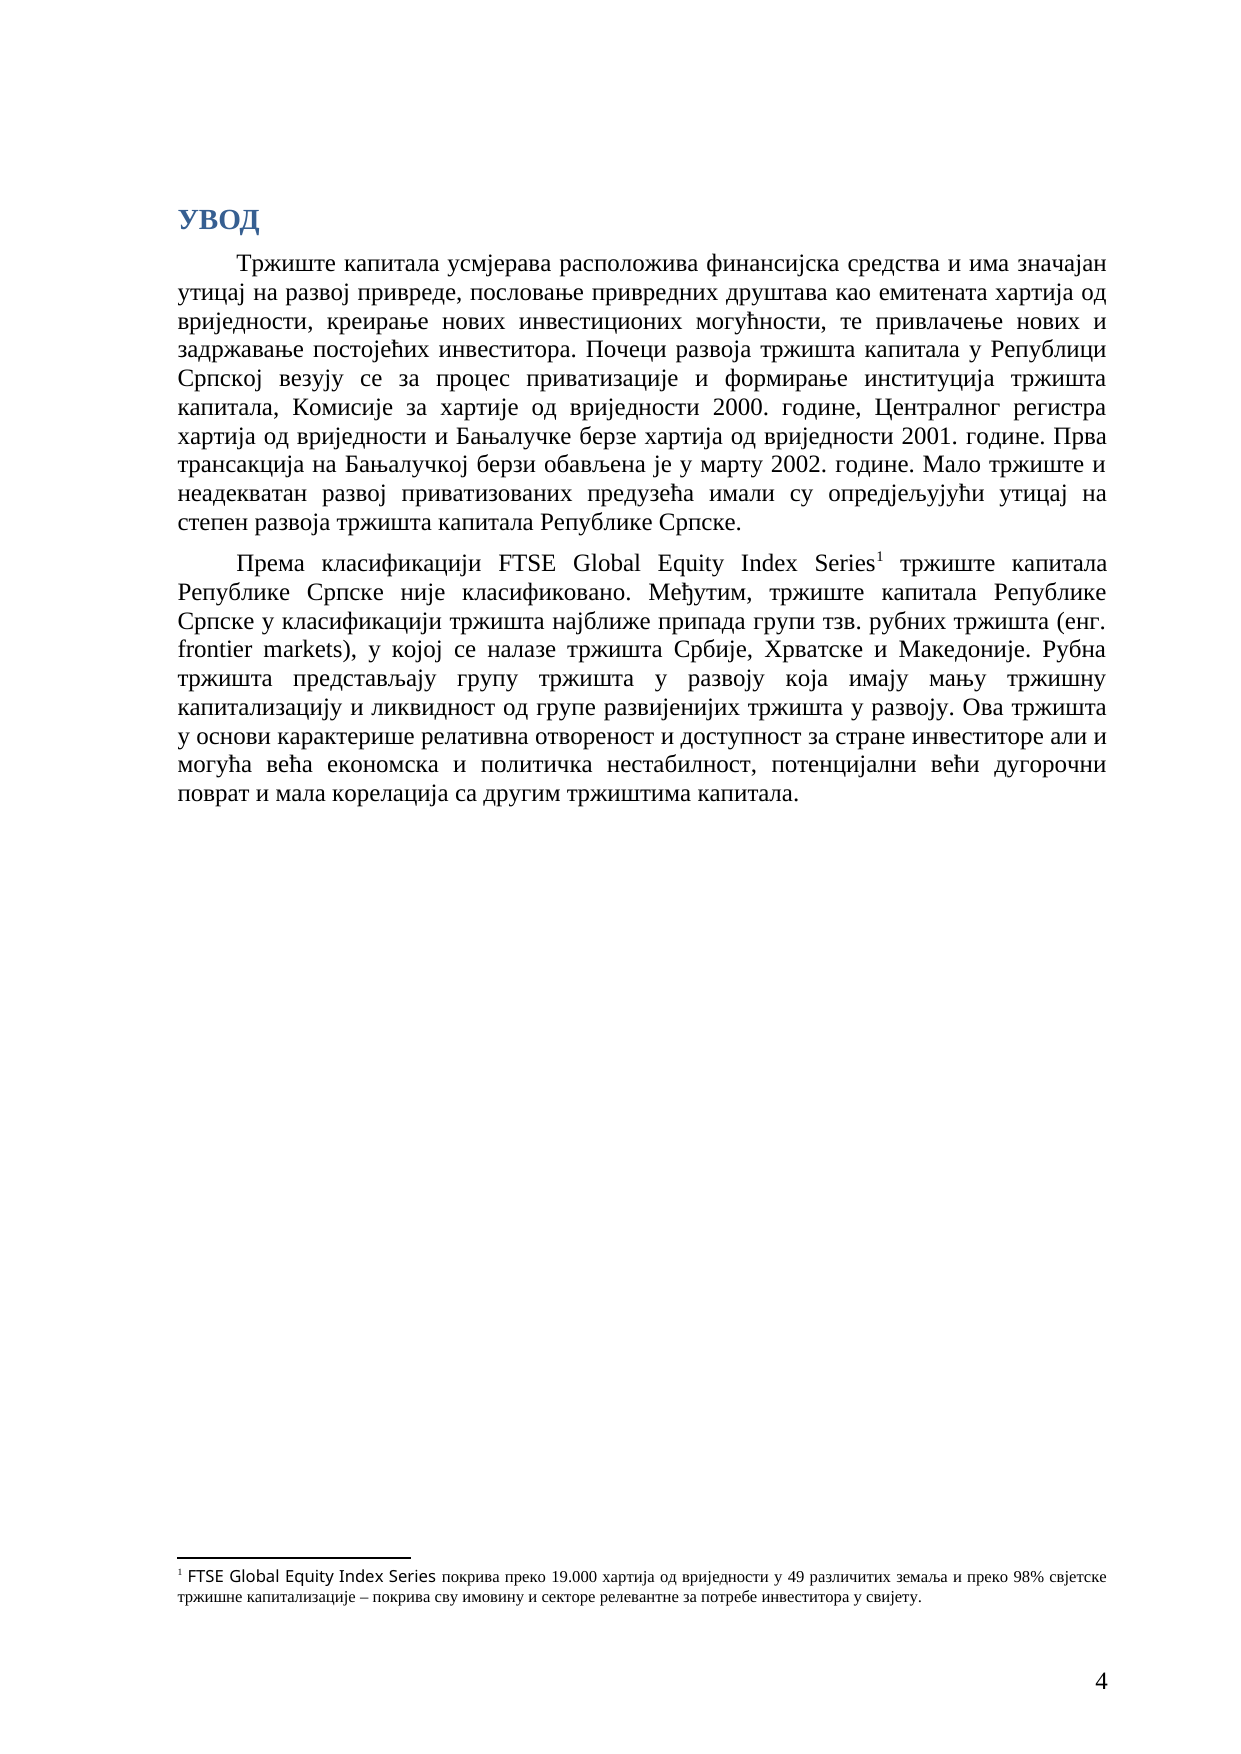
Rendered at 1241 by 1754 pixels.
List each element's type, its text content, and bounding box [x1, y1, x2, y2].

text Тржиште капитала усмјерава расположива финансијска средства и има значајан утицај на развој привреде, пословање привредних друштава као емитената хартија од вриједности, креирање нових инвестиционих могућности, те привлачење нових и задржавање постојећих инвеститора. Почеци развоја тржишта капитала у Републици Српској везују се за процес приватизације и формирање институција тржишта капитала, Комисије за хартије од вриједности 2000. године, Централног регистра хартија од вриједности и Бањалучке берзе хартија од вриједности 2001. године. Прва трансакција на Бањалучкој берзи обављена је у марту 2002. године. Мало тржиште и неадекватан развој приватизованих предузећа имали су опредјељујући утицај на степен развоја тржишта капитала Републике Српске. [177, 248, 1107, 536]
text Према класификацији FTSE Global Equity Index Series тржиште капитала Републике Српске није класификовано. Међутим, тржиште капитала Републике Српске у класификацији тржишта најближе припада групи тзв. рубних тржишта (енг. frontier markets), у којој се налазе тржишта Србије, Хрватске и Македоније. Рубна тржишта представљају групу тржишта у развоју која имају мању тржишну капитализацију и ликвидност од групе развијенијих тржишта у развоју. Ова тржишта у основи карактерише релативна отвореност и доступност за стране инвеститоре али и могућа већа економска и политичка нестабилност, потенцијални већи дугорочни поврат и мала корелација са другим тржиштима капитала. [177, 548, 1107, 807]
subtitle УВОД [177, 202, 1107, 236]
